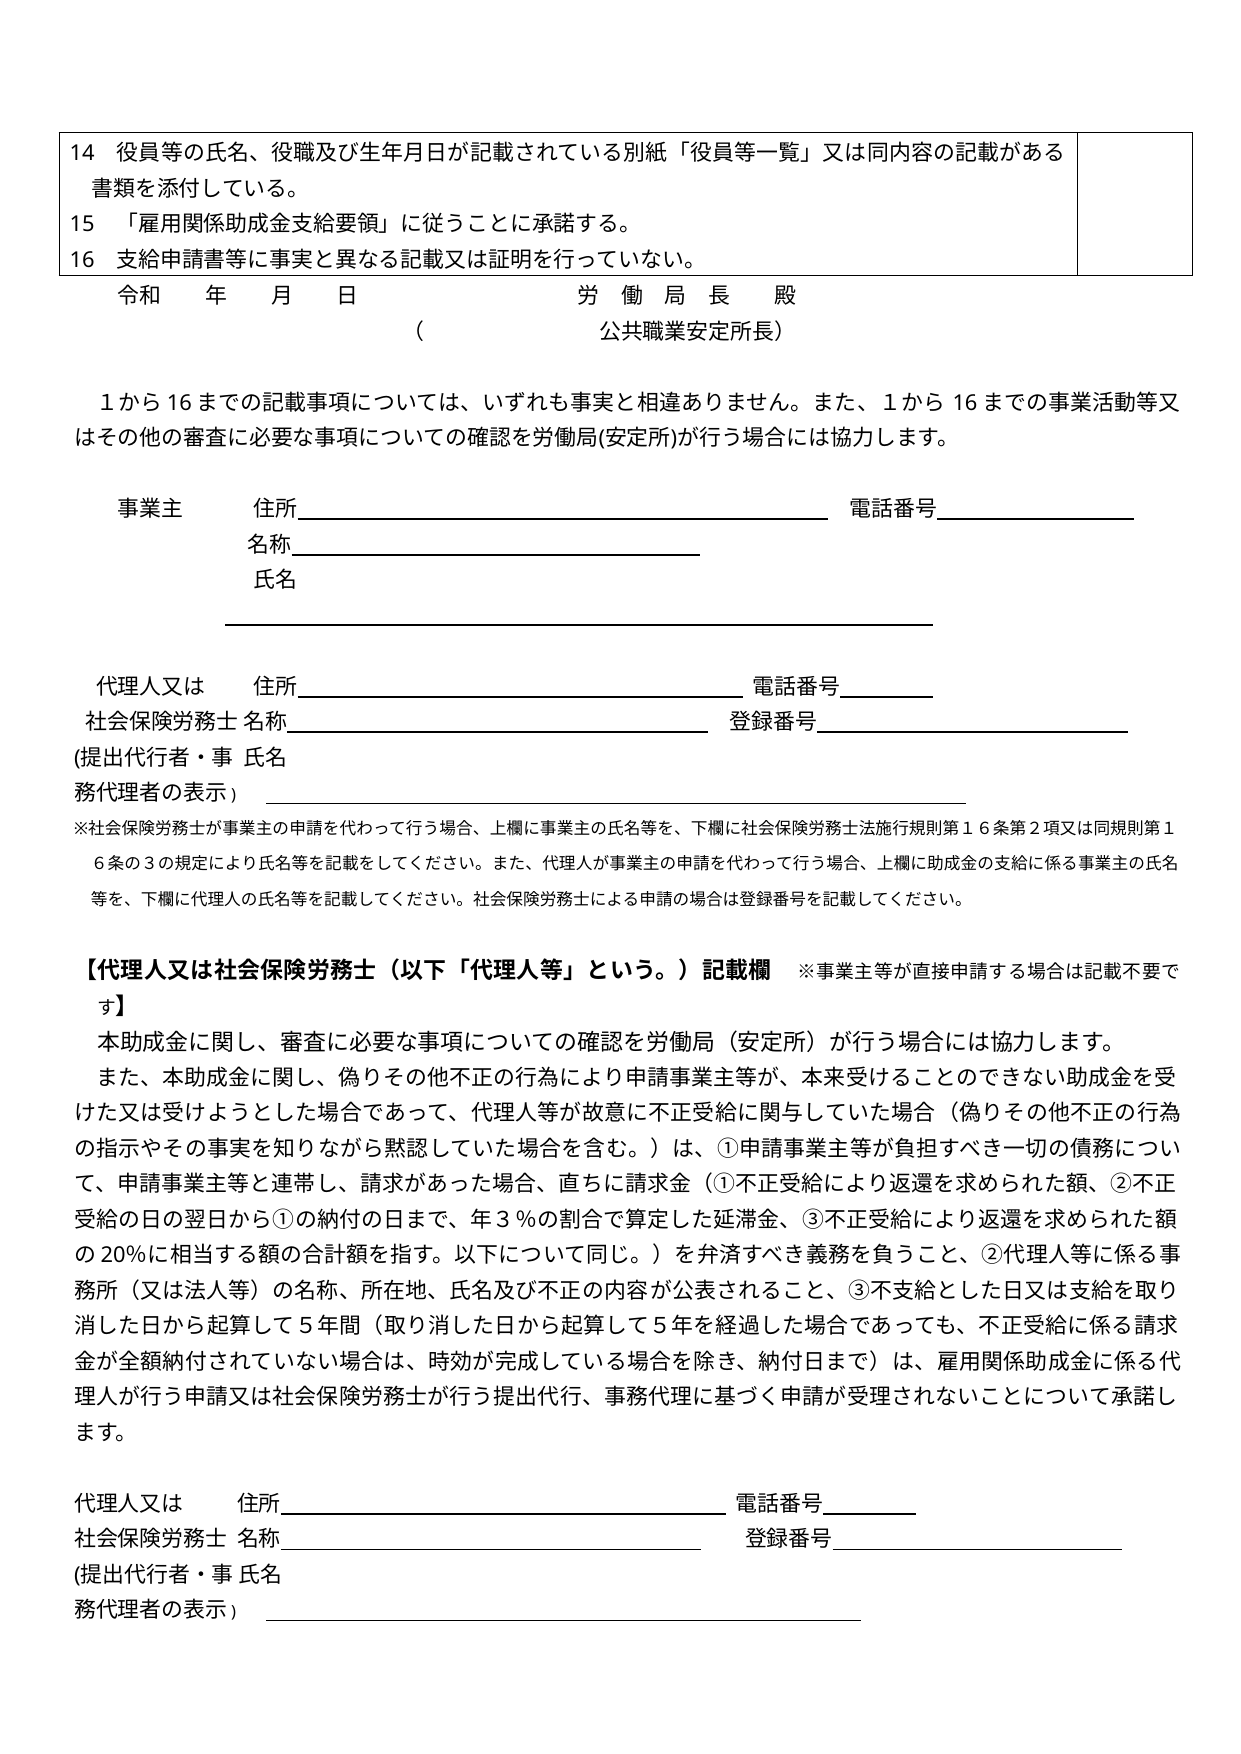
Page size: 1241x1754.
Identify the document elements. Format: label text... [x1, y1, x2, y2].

text 務代理者の表示 ) [74, 1591, 1181, 1626]
text 【代理人又は社会保険労務士（以下「代理人等」という。）記載欄 ※事業主等が直接申請する場合は記載不要です】 [74, 951, 1181, 1022]
text 代理人又は 住所 電話番号 [74, 1484, 1181, 1519]
text 務代理者の表示 ) [74, 773, 1181, 809]
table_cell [1078, 133, 1192, 275]
text 名称 [74, 525, 1181, 560]
text (提出代行者・事 氏名 [74, 1555, 1181, 1591]
text （ 公共職業安定所長） [74, 312, 1181, 347]
text 氏名 [74, 560, 1181, 596]
text ※社会保険労務士が事業主の申請を代わって行う場合、上欄に事業主の氏名等を、下欄に社会保険労務士法施行規則第１６条第２項又は同規則第１６条の３の規定により氏名等を記載をしてください。また、代理人が事業主の申請を代わって行う場合、上欄に助成金の支給に係る事業主の氏名等を、下欄に代理人の氏名等を記載してください。社会保険労務士による申請の場合は登録番号を記載してください。 [74, 809, 1181, 916]
text 本助成金に関し、審査に必要な事項についての確認を労働局（安定所）が行う場合には協力します。 [74, 1022, 1181, 1058]
text 代理人又は 住所 電話番号 [74, 667, 1181, 702]
text １から16までの記載事項については、いずれも事実と相違ありません。また、１から16までの事業活動等又はその他の審査に必要な事項についての確認を労働局(安定所)が行う場合には協力します。 [74, 383, 1181, 454]
text また、本助成金に関し、偽りその他不正の行為により申請事業主等が、本来受けることのできない助成金を受けた又は受けようとした場合であって、代理人等が故意に不正受給に関与していた場合（偽りその他不正の行為の指示やその事実を知りながら黙認していた場合を含む。）は、①申請事業主等が負担すべき一切の債務について、申請事業主等と連帯し、請求があった場合、直ちに請求金（①不正受給により返還を求められた額、②不正受給の日の翌日から①の納付の日まで、年３％の割合で算定した延滞金、③不正受給により返還を求められた額の20％に相当する額の合計額を指す。以下について同じ。）を弁済すべき義務を負うこと、②代理人等に係る事務所（又は法人等）の名称、所在地、氏名及び不正の内容が公表されること、③不支給とした日又は支給を取り消した日から起算して５年間（取り消した日から起算して５年を経過した場合であっても、不正受給に係る請求金が全額納付されていない場合は、時効が完成している場合を除き、納付日まで）は、雇用関係助成金に係る代理人が行う申請又は社会保険労務士が行う提出代行、事務代理に基づく申請が受理されないことについて承諾します。 [74, 1058, 1181, 1448]
text 社会保険労務士 名称 登録番号 [74, 1519, 1181, 1555]
text 令和 年 月 日 労 働 局 長 殿 [74, 276, 1181, 312]
text 事業主 住所 電話番号 [74, 489, 1181, 525]
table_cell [60, 133, 1077, 275]
text (提出代行者・事 氏名 [74, 738, 1181, 773]
text 社会保険労務士 名称 登録番号 [74, 702, 1181, 738]
